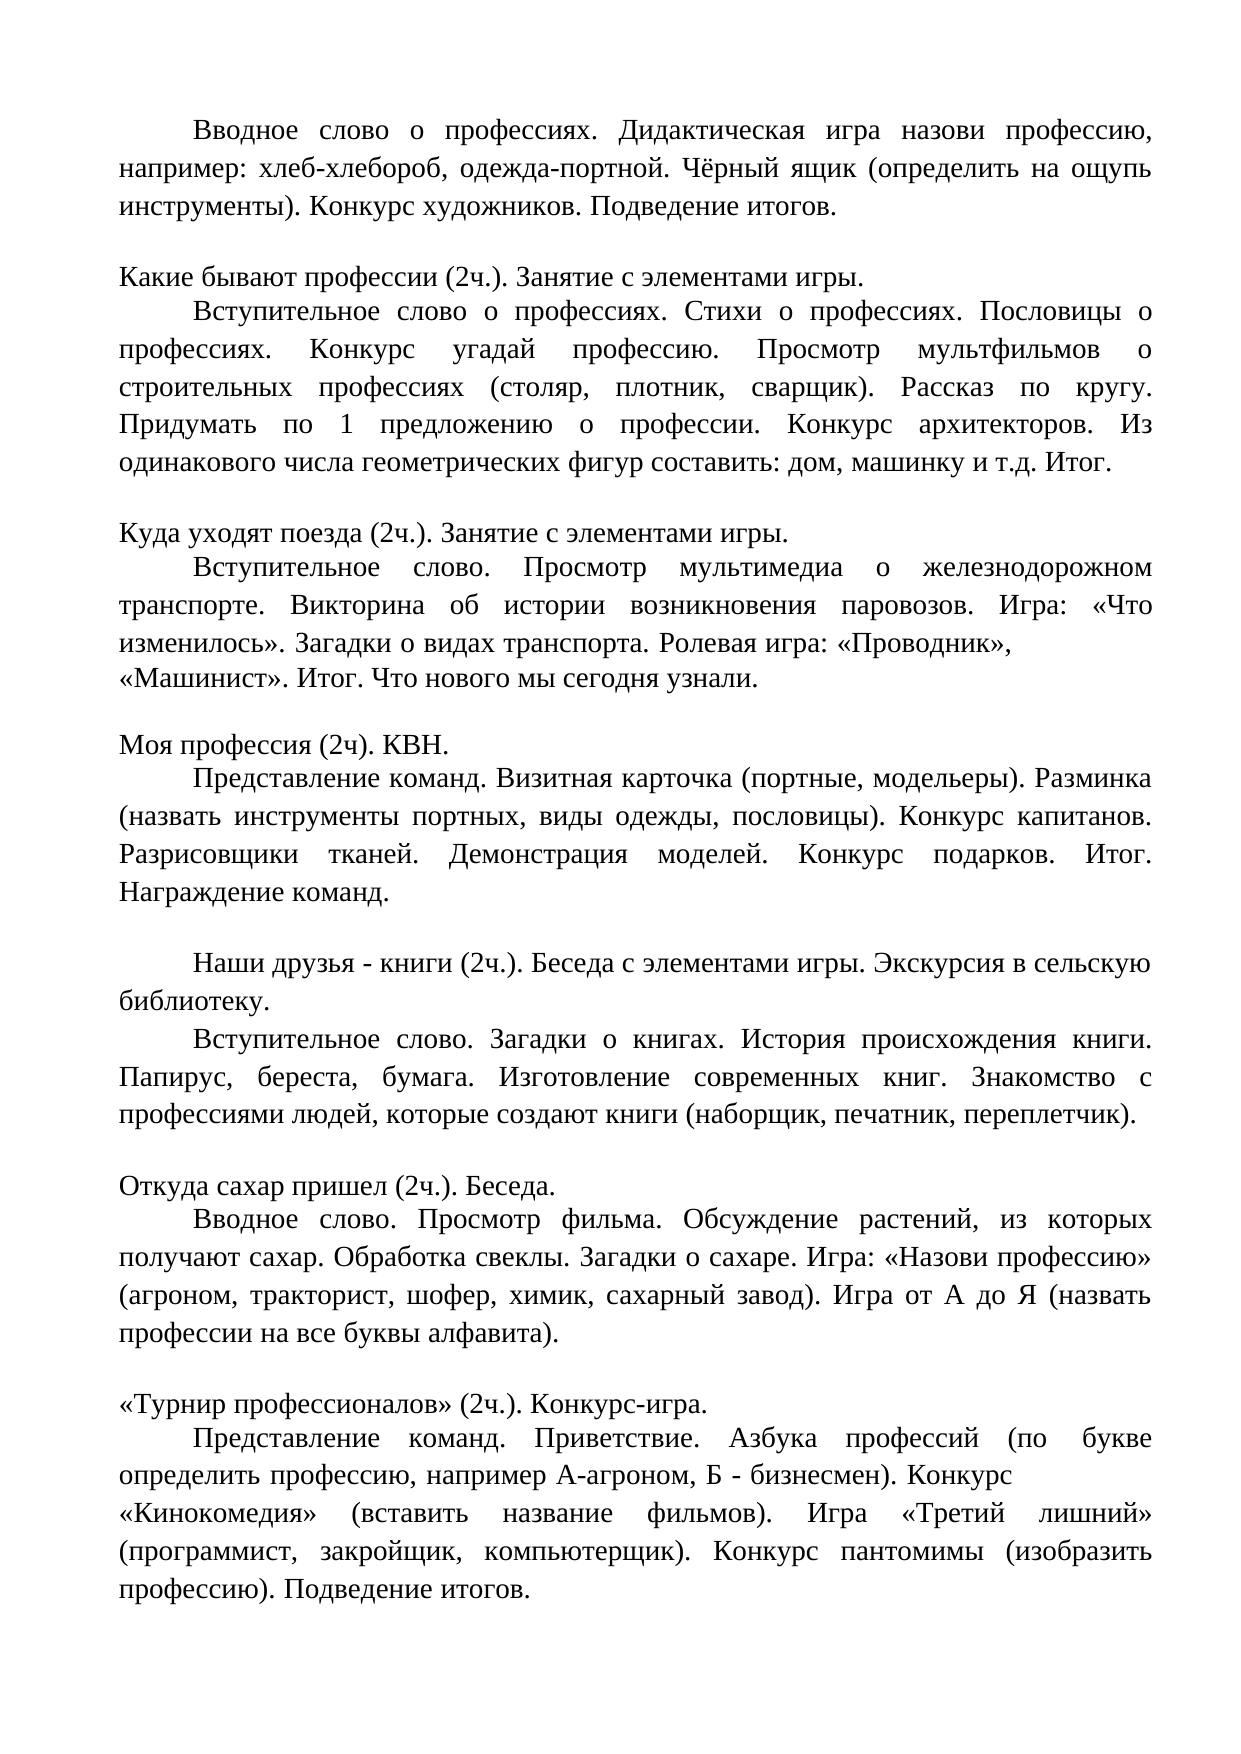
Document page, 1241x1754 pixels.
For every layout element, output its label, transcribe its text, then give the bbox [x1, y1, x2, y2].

text Вводное слово о профессиях. Дидактическая игра назови профессию, например: хлеб-хлебороб, одежда-портной. Чёрный ящик (определить на ощупь инструменты). Конкурс художников. Подведение итогов. [119, 112, 1152, 222]
text Представление команд. Приветствие. Азбука профессий (по букве определить профессию, например А-агроном, Б - бизнесмен). Конкурс [119, 1420, 1152, 1491]
text Вводное слово. Просмотр фильма. Обсуждение растений, из которых получают сахар. Обработка свеклы. Загадки о сахаре. Игра: «Назови профессию» (агроном, тракторист, шофер, химик, сахарный завод). Игра от А до Я (назвать профессии на все буквы алфавита). [119, 1201, 1152, 1348]
text Какие бывают профессии (2ч.). Занятие с элементами игры. [119, 259, 1221, 293]
text Куда уходят поезда (2ч.). Занятие с элементами игры. [119, 516, 1221, 549]
text «Машинист». Итог. Что нового мы сегодня узнали. [119, 663, 1221, 693]
text Вступительное слово о профессиях. Стихи о профессиях. Пословицы о профессиях. Конкурс угадай профессию. Просмотр мультфильмов о строительных профессиях (столяр, плотник, сварщик). Рассказ по кругу. Придумать по 1 предложению о профессии. Конкурс архитекторов. Из одинакового числа геометрических фигур составить: дом, машинку и т.д. Итог. [119, 293, 1153, 478]
text Моя профессия (2ч). КВН. [119, 727, 1221, 760]
text Откуда сахар пришел (2ч.). Беседа. [119, 1168, 1221, 1201]
text Вступительное слово. Просмотр мультимедиа о железнодорожном транспорте. Викторина об истории возникновения паровозов. Игра: «Что изменилось». Загадки о видах транспорта. Ролевая игра: «Проводник», [119, 549, 1153, 658]
text «Кинокомедия» (вставить название фильмов). Игра «Третий лишний» (программист, закройщик, компьютерщик). Конкурс пантомимы (изобразить профессию). Подведение итогов. [119, 1495, 1153, 1604]
text Представление команд. Визитная карточка (портные, модельеры). Разминка (назвать инструменты портных, виды одежды, пословицы). Конкурс капитанов. Разрисовщики тканей. Демонстрация моделей. Конкурс подарков. Итог. Награждение команд. [119, 760, 1153, 907]
text Вступительное слово. Загадки о книгах. История происхождения книги. Папирус, береста, бумага. Изготовление современных книг. Знакомство с профессиями людей, которые создают книги (наборщик, печатник, переплетчик). [119, 1021, 1152, 1130]
text «Турнир профессионалов» (2ч.). Конкурс-игра. [119, 1386, 1221, 1420]
text Наши друзья - книги (2ч.). Беседа с элементами игры. Экскурсия в сельскую библиотеку. [119, 945, 1152, 1017]
